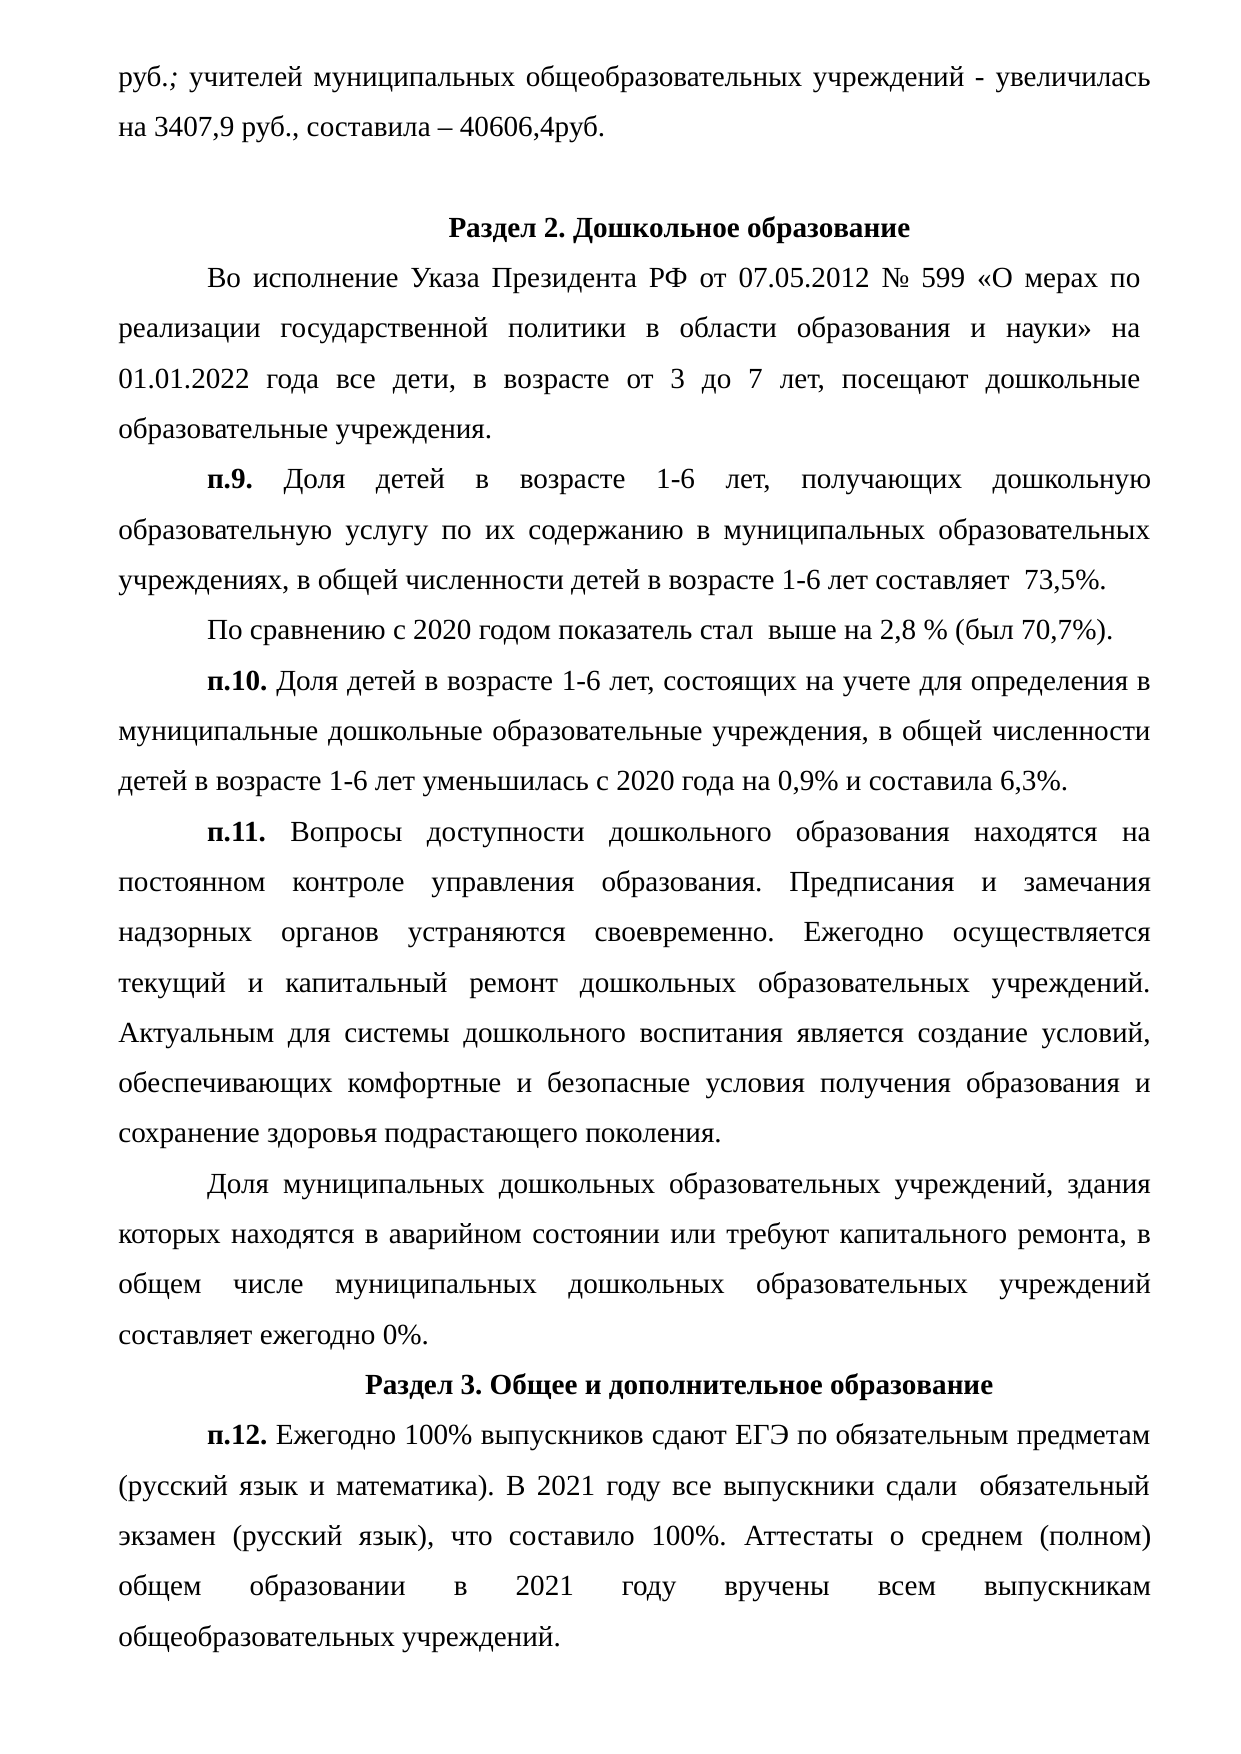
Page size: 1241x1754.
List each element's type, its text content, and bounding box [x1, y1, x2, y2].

list Раздел 3. Общее и дополнительное образование [118, 1367, 1152, 1401]
text Раздел 2. Дошкольное образование [118, 210, 1152, 243]
text п.12. Ежегодно 100% выпускников сдают ЕГЭ по обязательным предметам (русский язык и математика). В 2021 году все выпускники сдали обязательный экзамен (русский язык), что составило 100%. Аттестаты о среднем (полном) общем образовании в 2021 году вручены всем выпускникам общеобразовательных учреждений. [118, 1417, 1152, 1652]
text Доля муниципальных дошкольных образовательных учреждений, здания которых находятся в аварийном состоянии или требуют капитального ремонта, в общем числе муниципальных дошкольных образовательных учреждений составляет ежегодно 0%. [118, 1166, 1152, 1350]
text Во исполнение Указа Президента РФ от 07.05.2012 № 599 «О мерах по реализации государственной политики в области образования и науки» на 01.01.2022 года все дети, в возрасте от 3 до 7 лет, посещают дошкольные образовательные учреждения. [118, 260, 1141, 445]
text п.11. Вопросы доступности дошкольного образования находятся на постоянном контроле управления образования. Предписания и замечания надзорных органов устраняются своевременно. Ежегодно осуществляется текущий и капитальный ремонт дошкольных образовательных учреждений. Актуальным для системы дошкольного воспитания является создание условий, обеспечивающих комфортные и безопасные условия получения образования и сохранение здоровья подрастающего поколения. [118, 814, 1152, 1149]
text По сравнению с 2020 годом показатель стал выше на 2,8 % (был 70,7%). [118, 612, 1152, 646]
text п.9. Доля детей в возрасте 1-6 лет, получающих дошкольную образовательную услугу по их содержанию в муниципальных образовательных учреждениях, в общей численности детей в возрасте 1-6 лет составляет 73,5%. [118, 462, 1152, 596]
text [118, 59, 1152, 143]
text п.10. Доля детей в возрасте 1-6 лет, состоящих на учете для определения в муниципальные дошкольные образовательные учреждения, в общей численности детей в возрасте 1-6 лет уменьшилась с 2020 года на 0,9% и составила 6,3%. [118, 663, 1152, 797]
